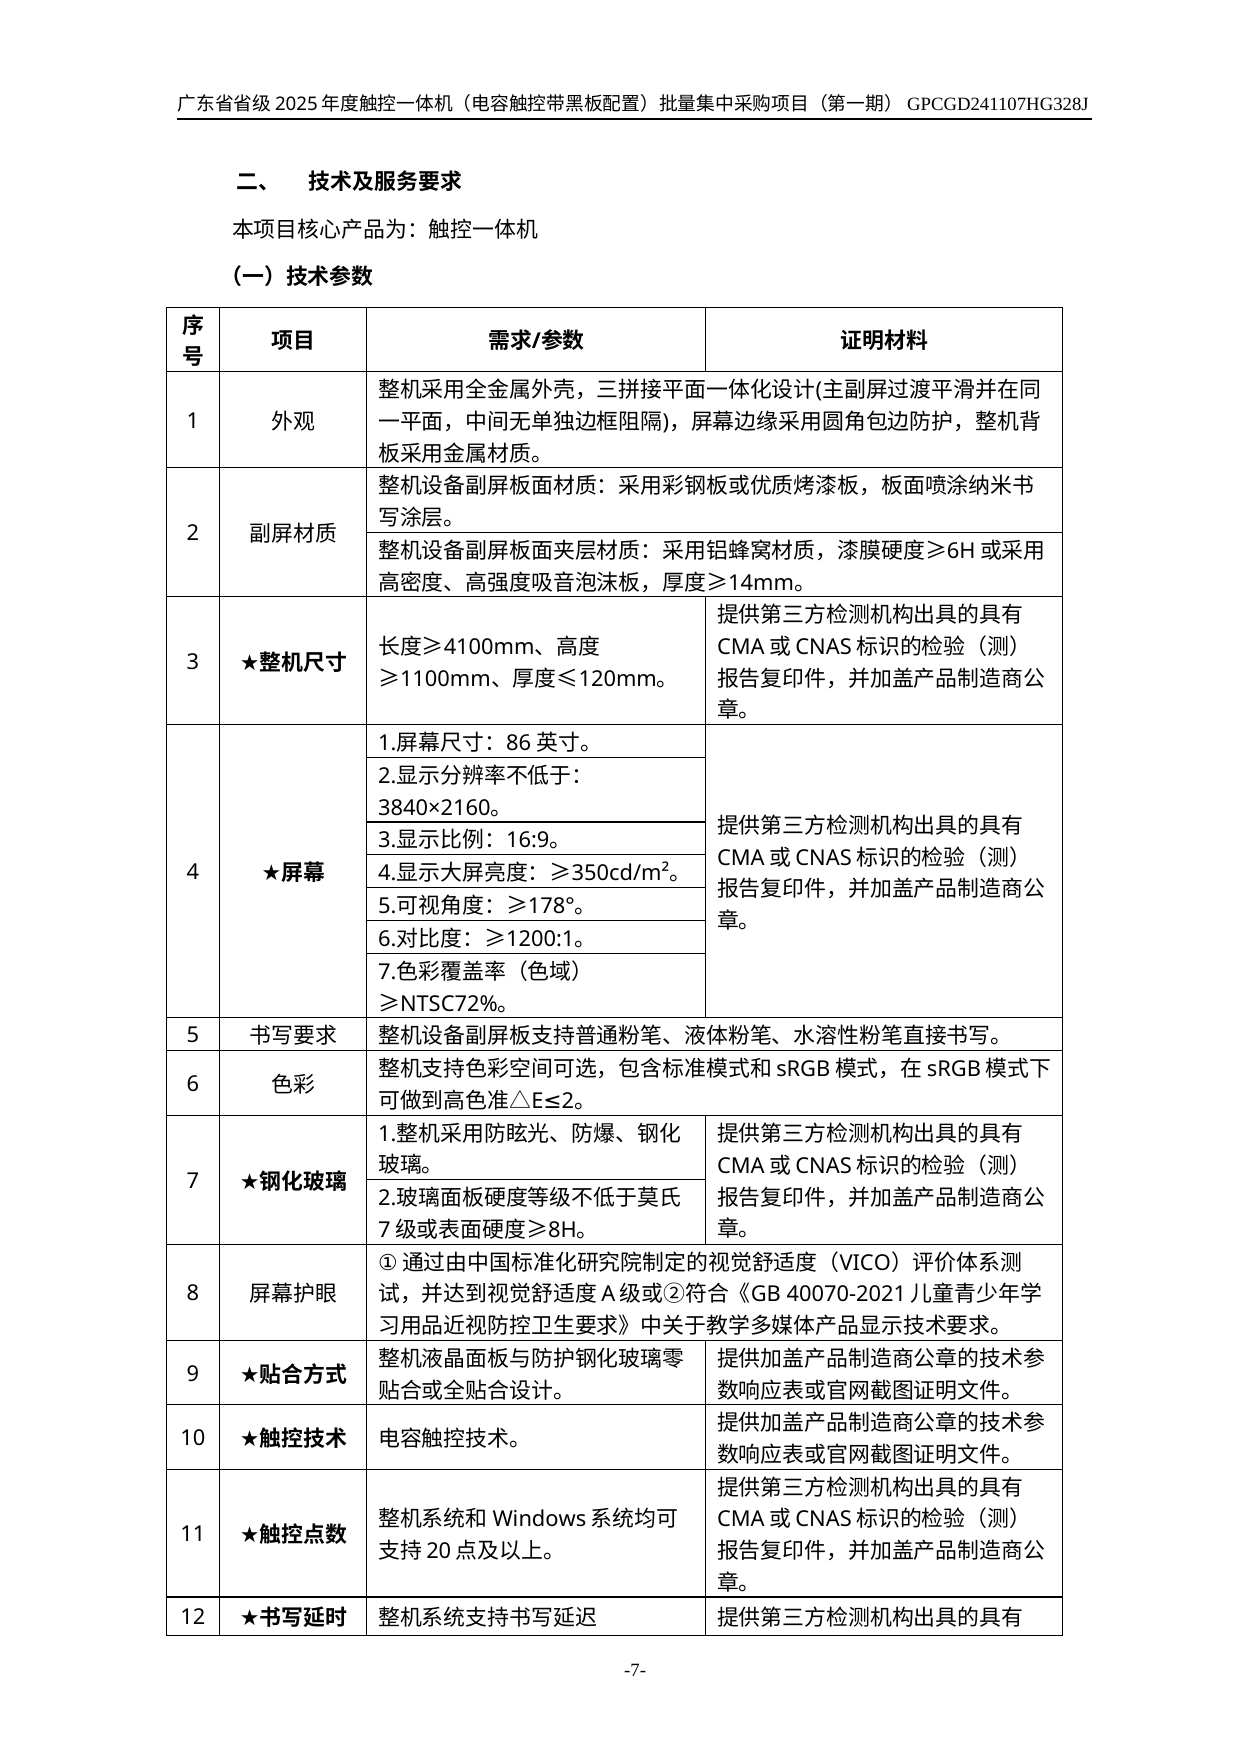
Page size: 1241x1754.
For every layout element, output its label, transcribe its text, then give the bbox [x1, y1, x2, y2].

table_cell 11 [167, 1470, 219, 1596]
table_cell 12 [167, 1598, 219, 1635]
table_cell 电容触控技术。 [367, 1405, 705, 1469]
table_cell 4 [167, 725, 219, 1017]
table_cell 7.色彩覆盖率（色域）≥NTSC72%。 [367, 954, 705, 1017]
table_cell 整机设备副屏板面夹层材质：采用铝蜂窝材质，漆膜硬度≥6H或采用高密度、高强度吸音泡沫板，厚度≥14mm。 [367, 533, 1062, 596]
table_cell 提供第三方检测机构出具的具有CMA或CNAS标识的检验（测）报告复印件，并加盖产品制造商公章。 [706, 725, 1062, 1017]
table_cell 外观 [220, 372, 366, 467]
table_cell ★整机尺寸 [220, 597, 366, 724]
table_cell 2 [167, 468, 219, 596]
text 本项目核心产品为：触控一体机 [177, 212, 1092, 243]
table_cell 7 [167, 1116, 219, 1244]
table_cell 3.显示比例：16:9。 [367, 823, 705, 854]
table_cell 5 [167, 1018, 219, 1050]
table_header 需求/参数 [367, 308, 705, 371]
table_cell 副屏材质 [220, 468, 366, 596]
table_cell 整机液晶面板与防护钢化玻璃零贴合或全贴合设计。 [367, 1341, 705, 1404]
table_cell 长度≥4100mm、高度≥1100mm、厚度≤120mm。 [367, 597, 705, 724]
table_cell 整机采用全金属外壳，三拼接平面一体化设计(主副屏过渡平滑并在同一平面，中间无单独边框阻隔)，屏幕边缘采用圆角包边防护，整机背板采用金属材质。 [367, 372, 1062, 467]
table_cell 6 [167, 1051, 219, 1114]
text （一）技术参数 [177, 259, 1092, 291]
table_cell 10 [167, 1405, 219, 1469]
table_cell ★贴合方式 [220, 1341, 366, 1404]
table_cell 整机设备副屏板面材质：采用彩钢板或优质烤漆板，板面喷涂纳米书写涂层。 [367, 468, 1062, 532]
table_cell 3 [167, 597, 219, 724]
table_cell 整机设备副屏板支持普通粉笔、液体粉笔、水溶性粉笔直接书写。 [367, 1018, 1062, 1050]
table_cell 2.显示分辨率不低于：3840×2160。 [367, 758, 705, 821]
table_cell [706, 1470, 1062, 1596]
table_header 证明材料 [706, 308, 1062, 371]
table_cell ★屏幕 [220, 725, 366, 1017]
subtitle 二、 技术及服务要求 [236, 164, 1092, 196]
table_cell ★钢化玻璃 [220, 1116, 366, 1244]
table_cell 2.玻璃面板硬度等级不低于莫氏7级或表面硬度≥8H。 [367, 1180, 705, 1244]
table_header 项目 [220, 308, 366, 371]
table_cell 1.屏幕尺寸：86 英寸。 [367, 725, 705, 757]
table_cell 提供第三方检测机构出具的具有CMA或CNAS标识的检验（测）报告复印件，并加盖产品制造商公章。 [706, 597, 1062, 724]
table_cell ①通过由中国标准化研究院制定的视觉舒适度（VICO）评价体系测试，并达到视觉舒适度A级或②符合《GB 40070-2021儿童青少年学习用品近视防控卫生要求》中关于教学多媒体产品显示技术要求。 [367, 1245, 1062, 1340]
table_cell 色彩 [220, 1051, 366, 1114]
table_cell 整机系统和 Windows系统均可支持20点及以上。 [367, 1470, 705, 1596]
table_header 序号 [167, 308, 219, 371]
table_cell ★触控技术 [220, 1405, 366, 1469]
table_cell 5.可视角度：≥178°。 [367, 888, 705, 920]
table_cell 提供加盖产品制造商公章的技术参数响应表或官网截图证明文件。 [706, 1341, 1062, 1404]
table_cell ★触控点数 [220, 1470, 366, 1596]
table_cell 屏幕护眼 [220, 1245, 366, 1340]
table_cell 提供第三方检测机构出具的具有CMA或CNAS标识的检验（测）报告复印件，并加盖产品制造商公章。 [706, 1116, 1062, 1244]
table_cell 6.对比度：≥1200:1。 [367, 921, 705, 953]
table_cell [706, 1598, 1062, 1635]
table_cell 整机支持色彩空间可选，包含标准模式和sRGB模式，在sRGB模式下可做到高色准△E≤2。 [367, 1051, 1062, 1114]
table_cell 9 [167, 1341, 219, 1404]
table_cell ★书写延时 [220, 1598, 366, 1635]
table_cell 整机系统支持书写延迟≤45ms。 [367, 1598, 705, 1635]
table_cell 4.显示大屏亮度：≥350cd/m²。 [367, 855, 705, 887]
table_cell 书写要求 [220, 1018, 366, 1050]
table_cell 1.整机采用防眩光、防爆、钢化玻璃。 [367, 1116, 705, 1179]
table_cell 1 [167, 372, 219, 467]
table_cell 8 [167, 1245, 219, 1340]
table_cell 提供加盖产品制造商公章的技术参数响应表或官网截图证明文件。 [706, 1405, 1062, 1469]
